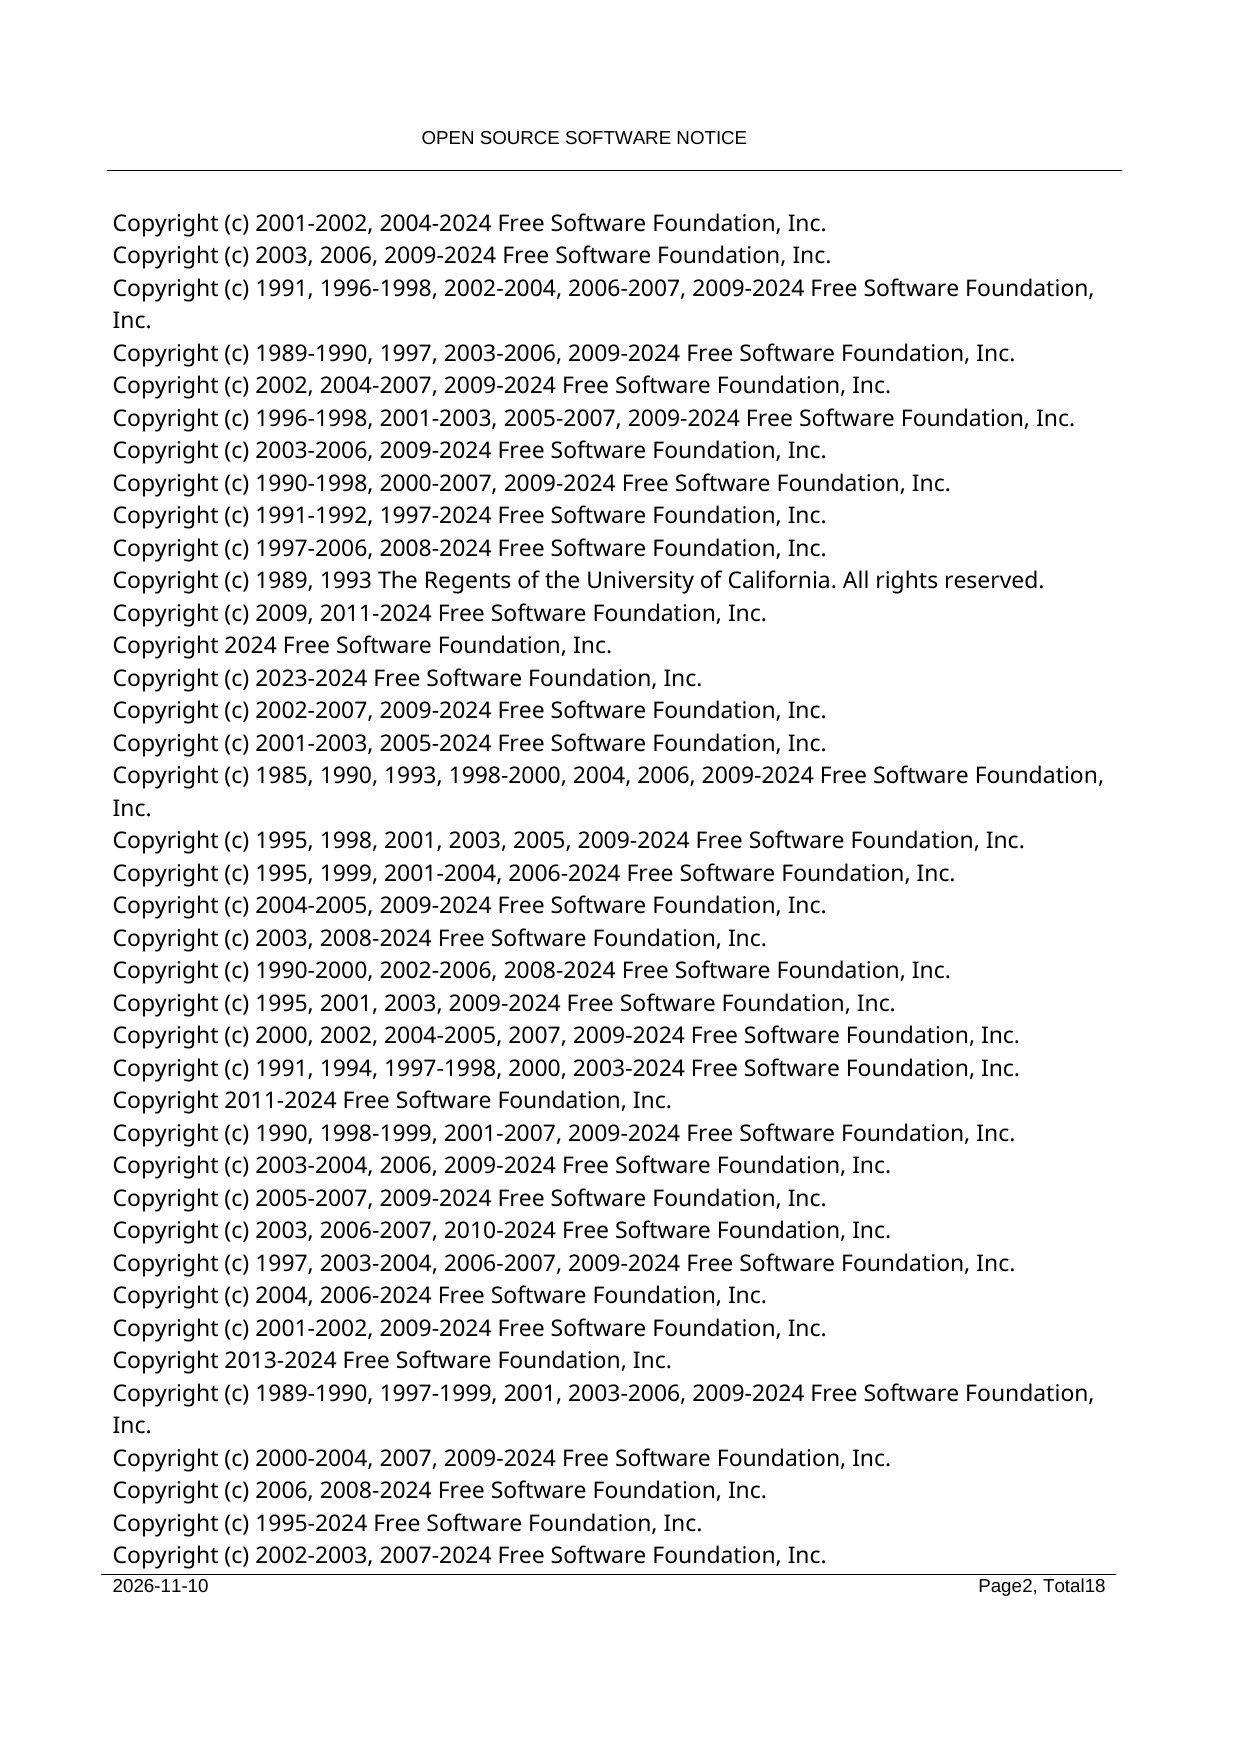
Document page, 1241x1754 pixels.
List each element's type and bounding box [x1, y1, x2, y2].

text [112, 206, 1128, 1571]
